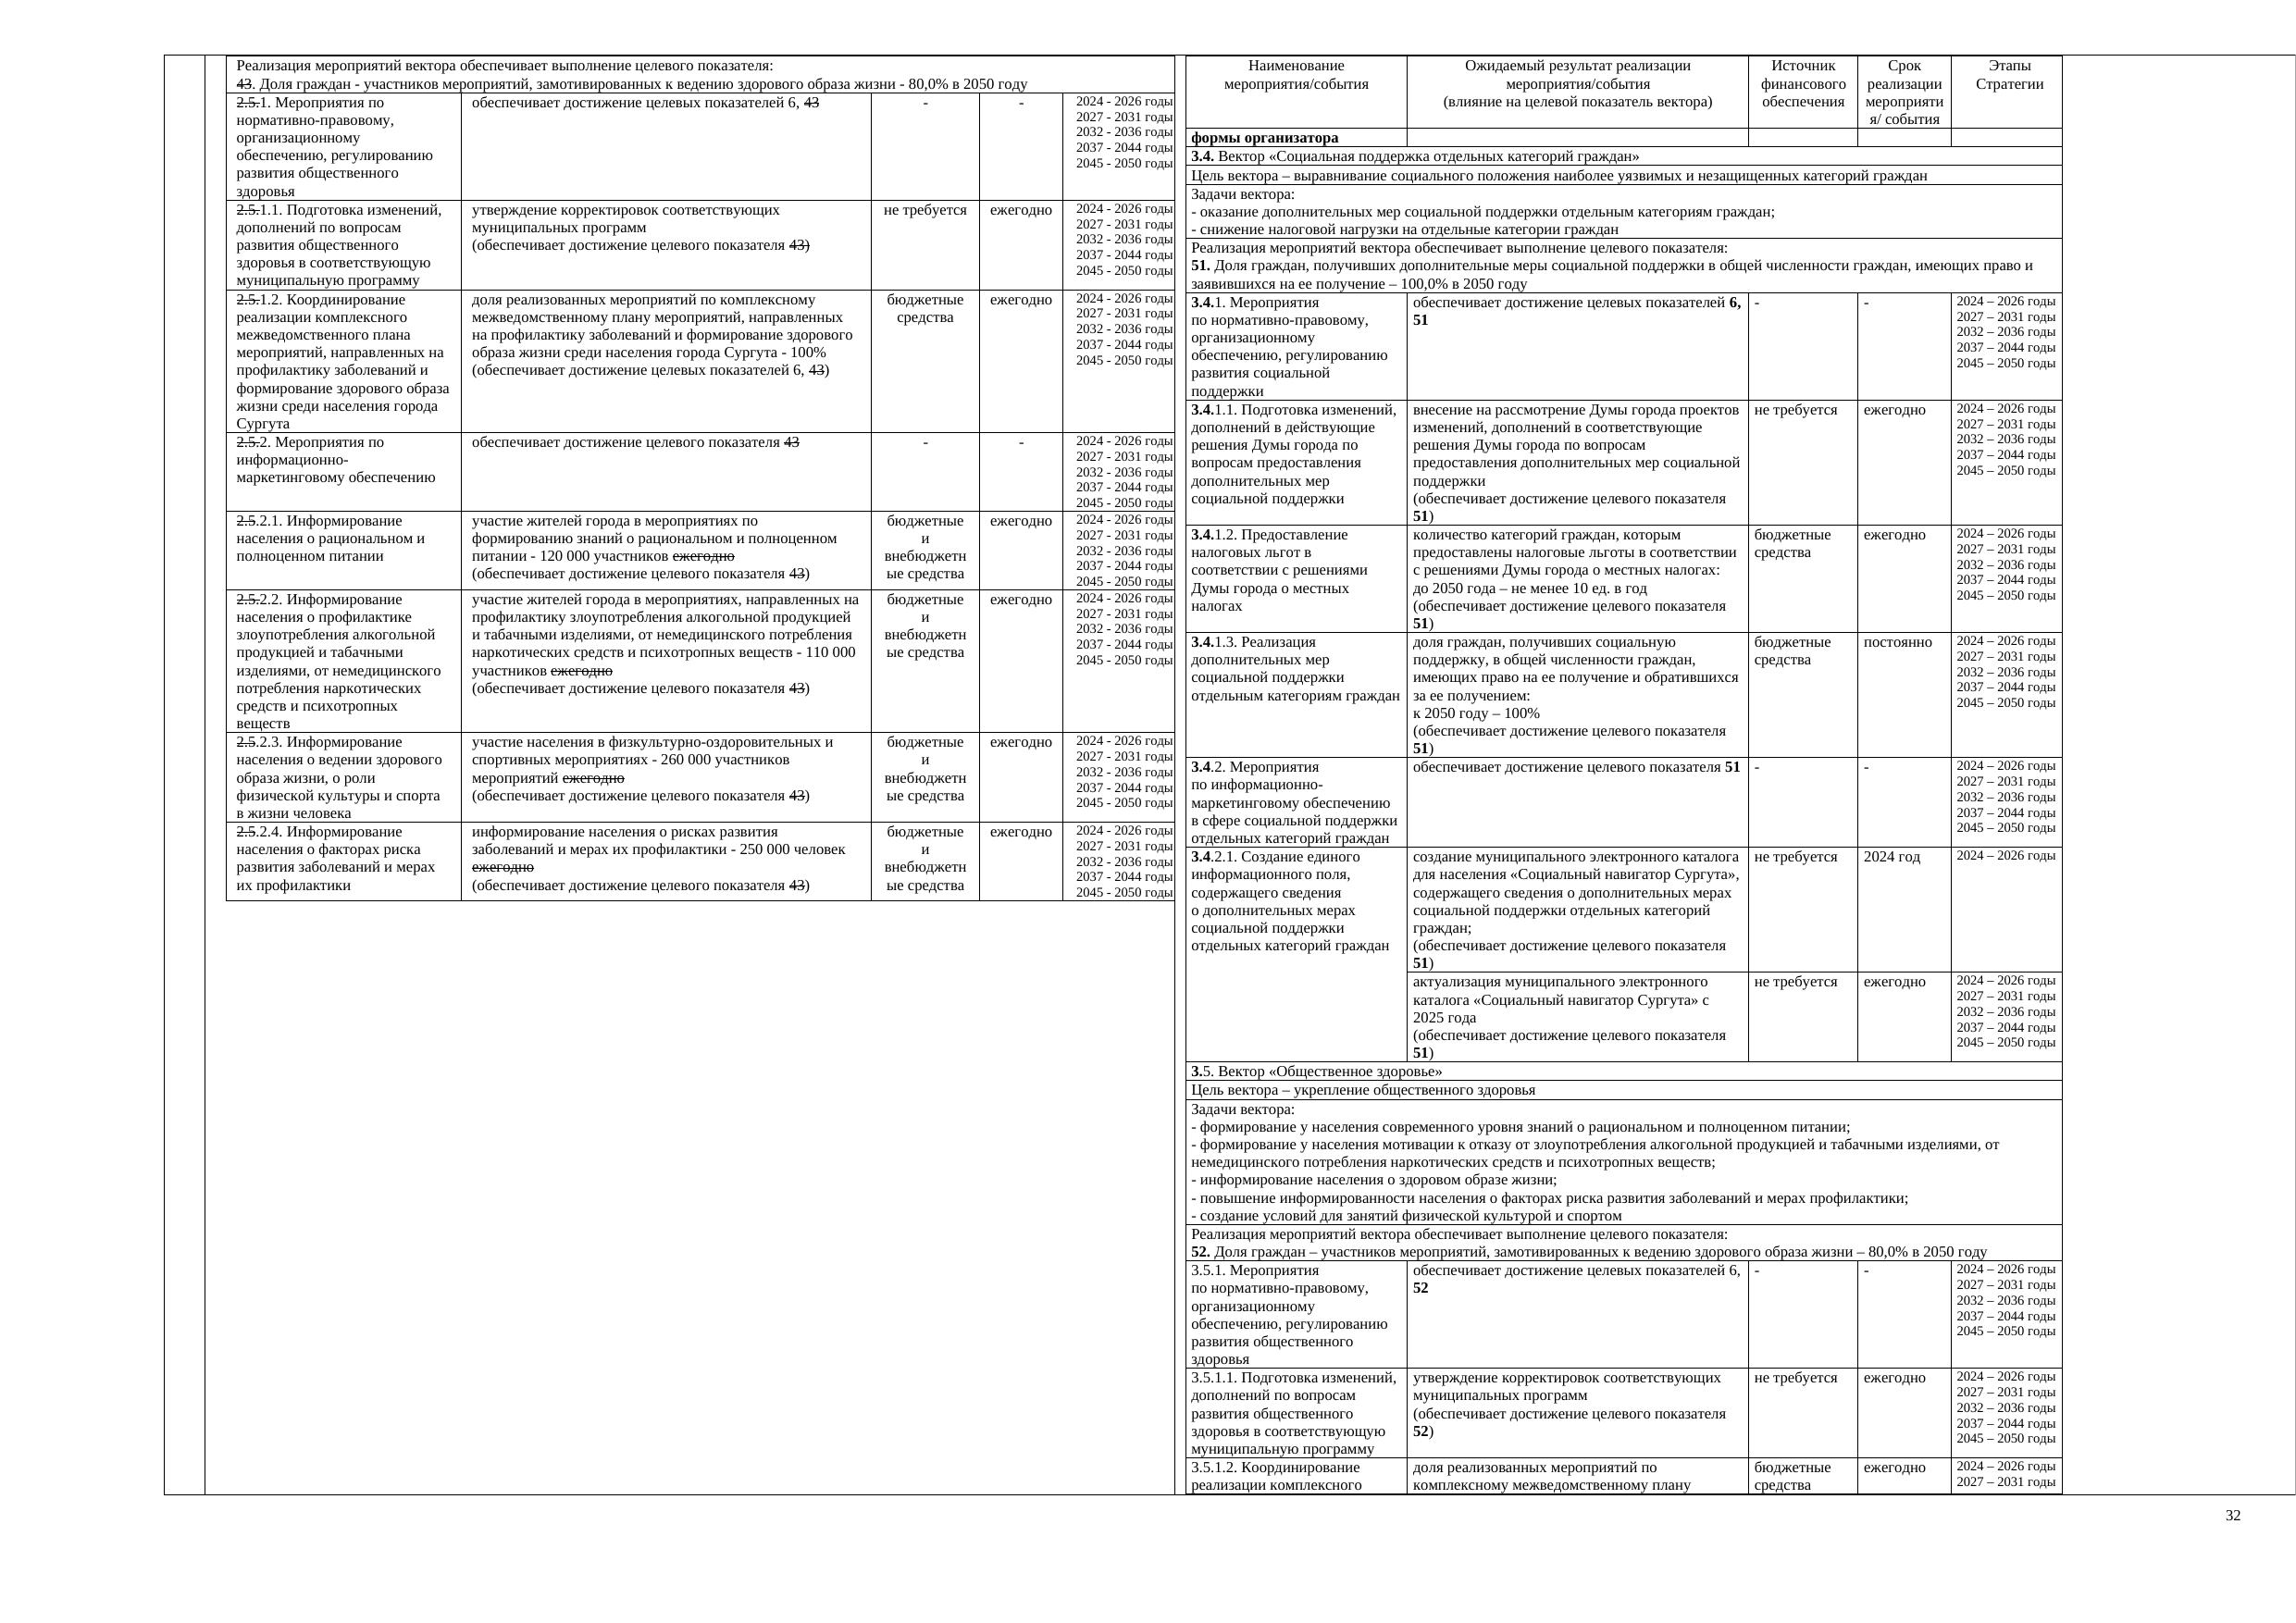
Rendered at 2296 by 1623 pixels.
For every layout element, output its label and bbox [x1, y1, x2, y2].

table_cell [1186, 758, 1407, 847]
table_cell [1186, 1081, 2062, 1099]
table_cell [1858, 129, 1951, 146]
table_cell [1186, 1225, 2062, 1260]
table_cell [1858, 1369, 1951, 1457]
table_cell [1952, 1369, 2062, 1457]
table_cell [1186, 401, 1407, 525]
table_cell [1858, 56, 1951, 128]
table_cell [1186, 848, 1407, 1061]
table_cell [1186, 1458, 1407, 1493]
table_cell [1749, 1369, 1857, 1457]
table_cell [1175, 56, 1185, 1494]
table_cell [1408, 129, 1748, 146]
table_cell [1408, 1369, 1748, 1457]
table_cell [1952, 1458, 2062, 1493]
table_cell [1186, 185, 2062, 238]
table_cell [205, 56, 1174, 1494]
table_cell [1749, 129, 1857, 146]
table_cell [1186, 633, 1407, 757]
table_cell [1408, 56, 1748, 128]
table_cell [1749, 56, 1857, 128]
table_cell [1186, 293, 1407, 400]
table_cell [1186, 1369, 1407, 1457]
table_cell [1408, 1458, 1748, 1493]
table_cell [1186, 1062, 2062, 1080]
table_cell [1952, 56, 2062, 128]
table_cell [1186, 1100, 2062, 1224]
table_cell [1186, 129, 1407, 146]
table_cell [1749, 1261, 1857, 1368]
table_cell [1186, 1261, 1407, 1368]
table_cell [2063, 56, 2295, 1494]
table_cell [1186, 166, 2062, 184]
table_cell [1408, 1261, 1748, 1368]
table_cell [1858, 1458, 1951, 1493]
table_cell [1749, 1458, 1857, 1493]
table_cell [1952, 1261, 2062, 1368]
table_cell [1858, 1261, 1951, 1368]
table_cell [1186, 147, 2062, 165]
table_cell [165, 56, 205, 1494]
table_cell [1186, 239, 2062, 292]
table_cell [1186, 56, 1407, 128]
table_cell [1186, 526, 1407, 632]
table_cell [1952, 129, 2062, 146]
